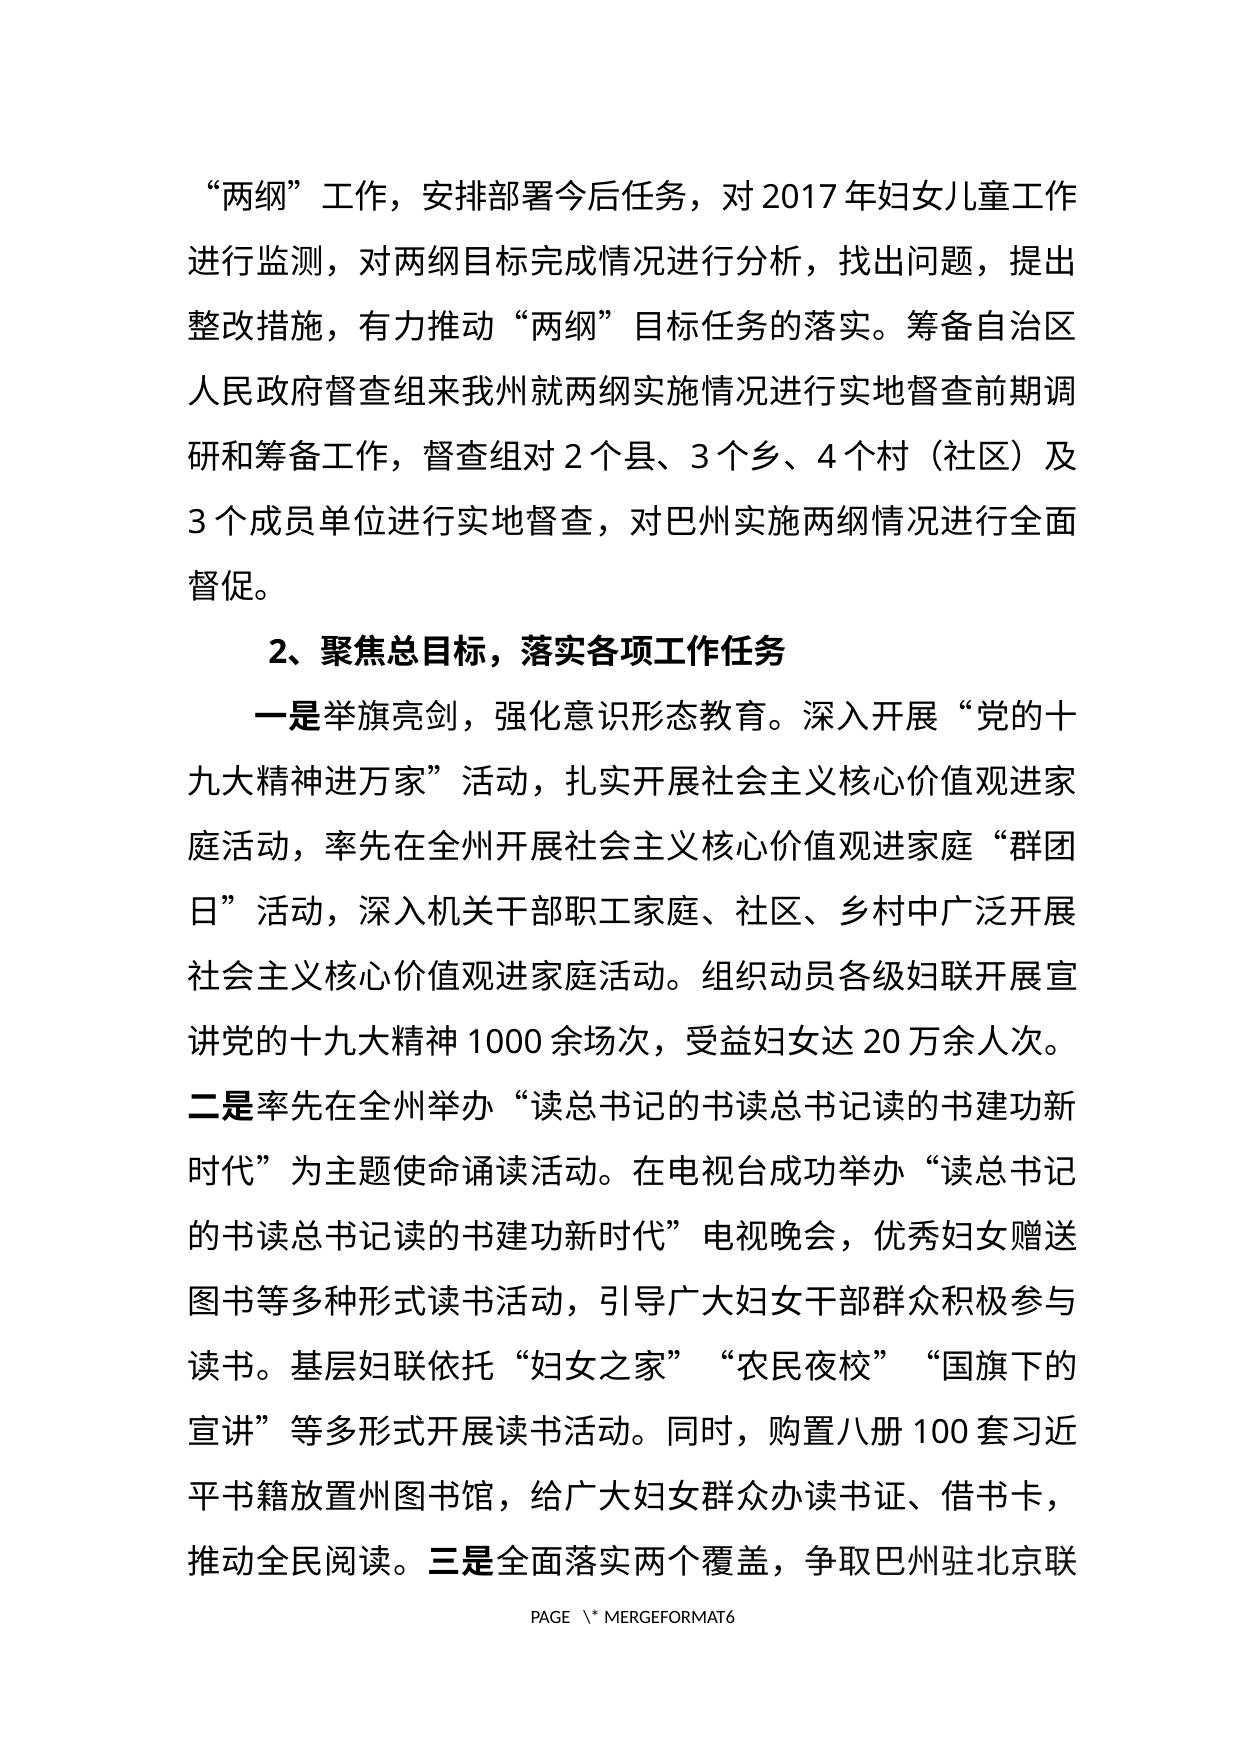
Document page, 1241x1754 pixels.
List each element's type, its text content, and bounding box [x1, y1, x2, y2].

text 2、聚焦总目标，落实各项工作任务 [187, 617, 1078, 682]
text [187, 162, 1078, 617]
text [187, 682, 1078, 1592]
